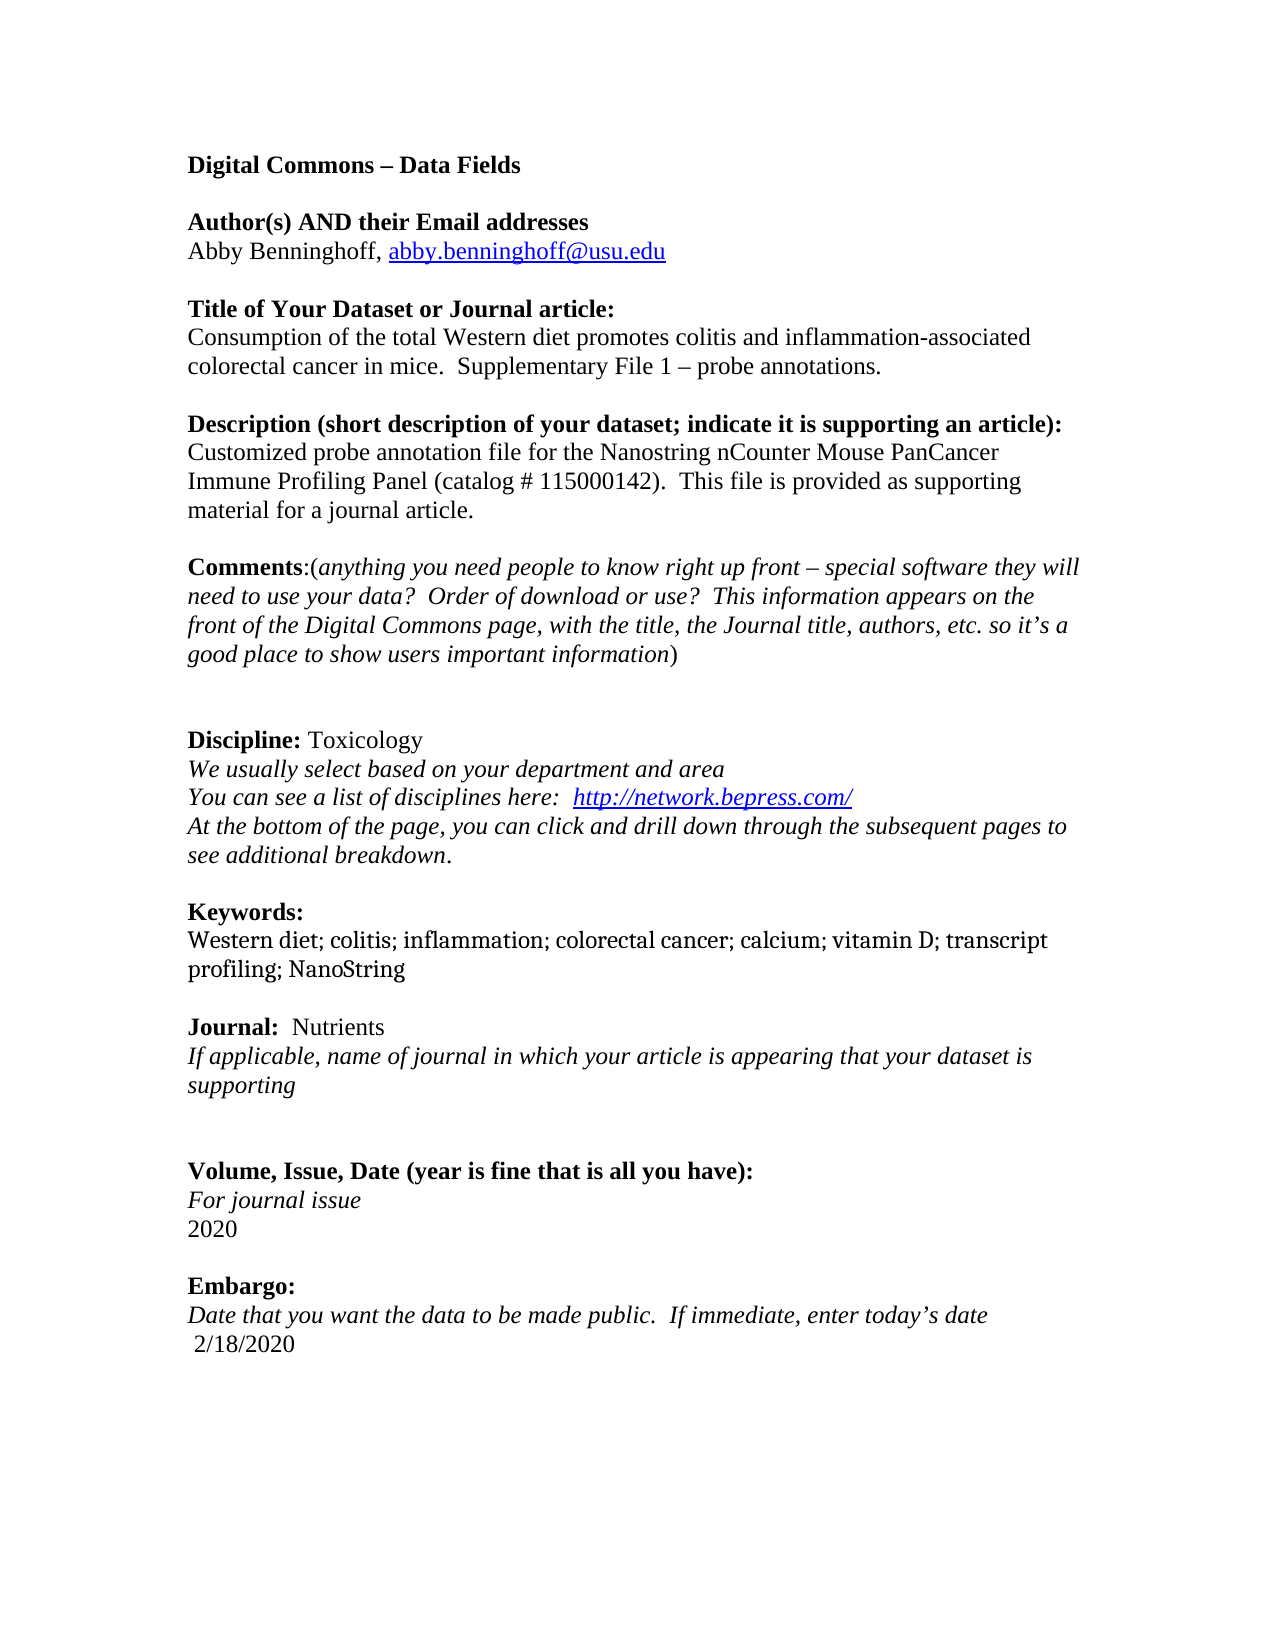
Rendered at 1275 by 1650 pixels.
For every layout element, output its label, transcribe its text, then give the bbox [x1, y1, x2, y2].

text Author(s) AND their Email addresses [187, 207, 1087, 236]
text Discipline: Toxicology [187, 725, 1087, 754]
text Western diet; colitis; inflammation; colorectal cancer; calcium; vitamin D; transcript profiling; NanoString [187, 926, 1087, 984]
text 2020 [187, 1214, 1087, 1242]
text Journal: Nutrients [187, 1012, 1087, 1041]
text You can see a list of disciplines here: http://network.bepress.com/ [187, 782, 1087, 811]
text Digital Commons – Data Fields [187, 150, 1087, 179]
text Consumption of the total Western diet promotes colitis and inflammation-associated colorectal cancer in mice. Supplementary File 1 – probe annotations. [187, 322, 1087, 380]
text Volume, Issue, Date (year is fine that is all you have): [187, 1156, 1087, 1185]
text Keywords: [187, 897, 1087, 926]
text Title of Your Dataset or Journal article: [187, 294, 1087, 322]
text Description (short description of your dataset; indicate it is supporting an article): [187, 409, 1087, 437]
text Comments:(anything you need people to know right up front – special software they will need to use your data? Order of download or use? This information appears on the front of the Digital Commons page, with the title, the Journal title, authors, etc. so it’s a good place to show users important information) [187, 552, 1087, 667]
text Embargo: [187, 1271, 1087, 1300]
text At the bottom of the page, you can click and drill down through the subsequent pages to see additional breakdown. [187, 811, 1087, 869]
text For journal issue [187, 1185, 1087, 1214]
text If applicable, name of journal in which your article is appearing that your dataset is supporting [187, 1041, 1087, 1099]
text Date that you want the data to be made public. If immediate, enter today’s date [187, 1300, 1087, 1329]
text 2/18/2020 [187, 1329, 1087, 1357]
text We usually select based on your department and area [187, 754, 1087, 782]
text Customized probe annotation file for the Nanostring nCounter Mouse PanCancer Immune Profiling Panel (catalog # 115000142). This file is provided as supporting material for a journal article. [187, 437, 1087, 524]
text Abby Benninghoff, abby.benninghoff@usu.edu [187, 236, 1087, 265]
